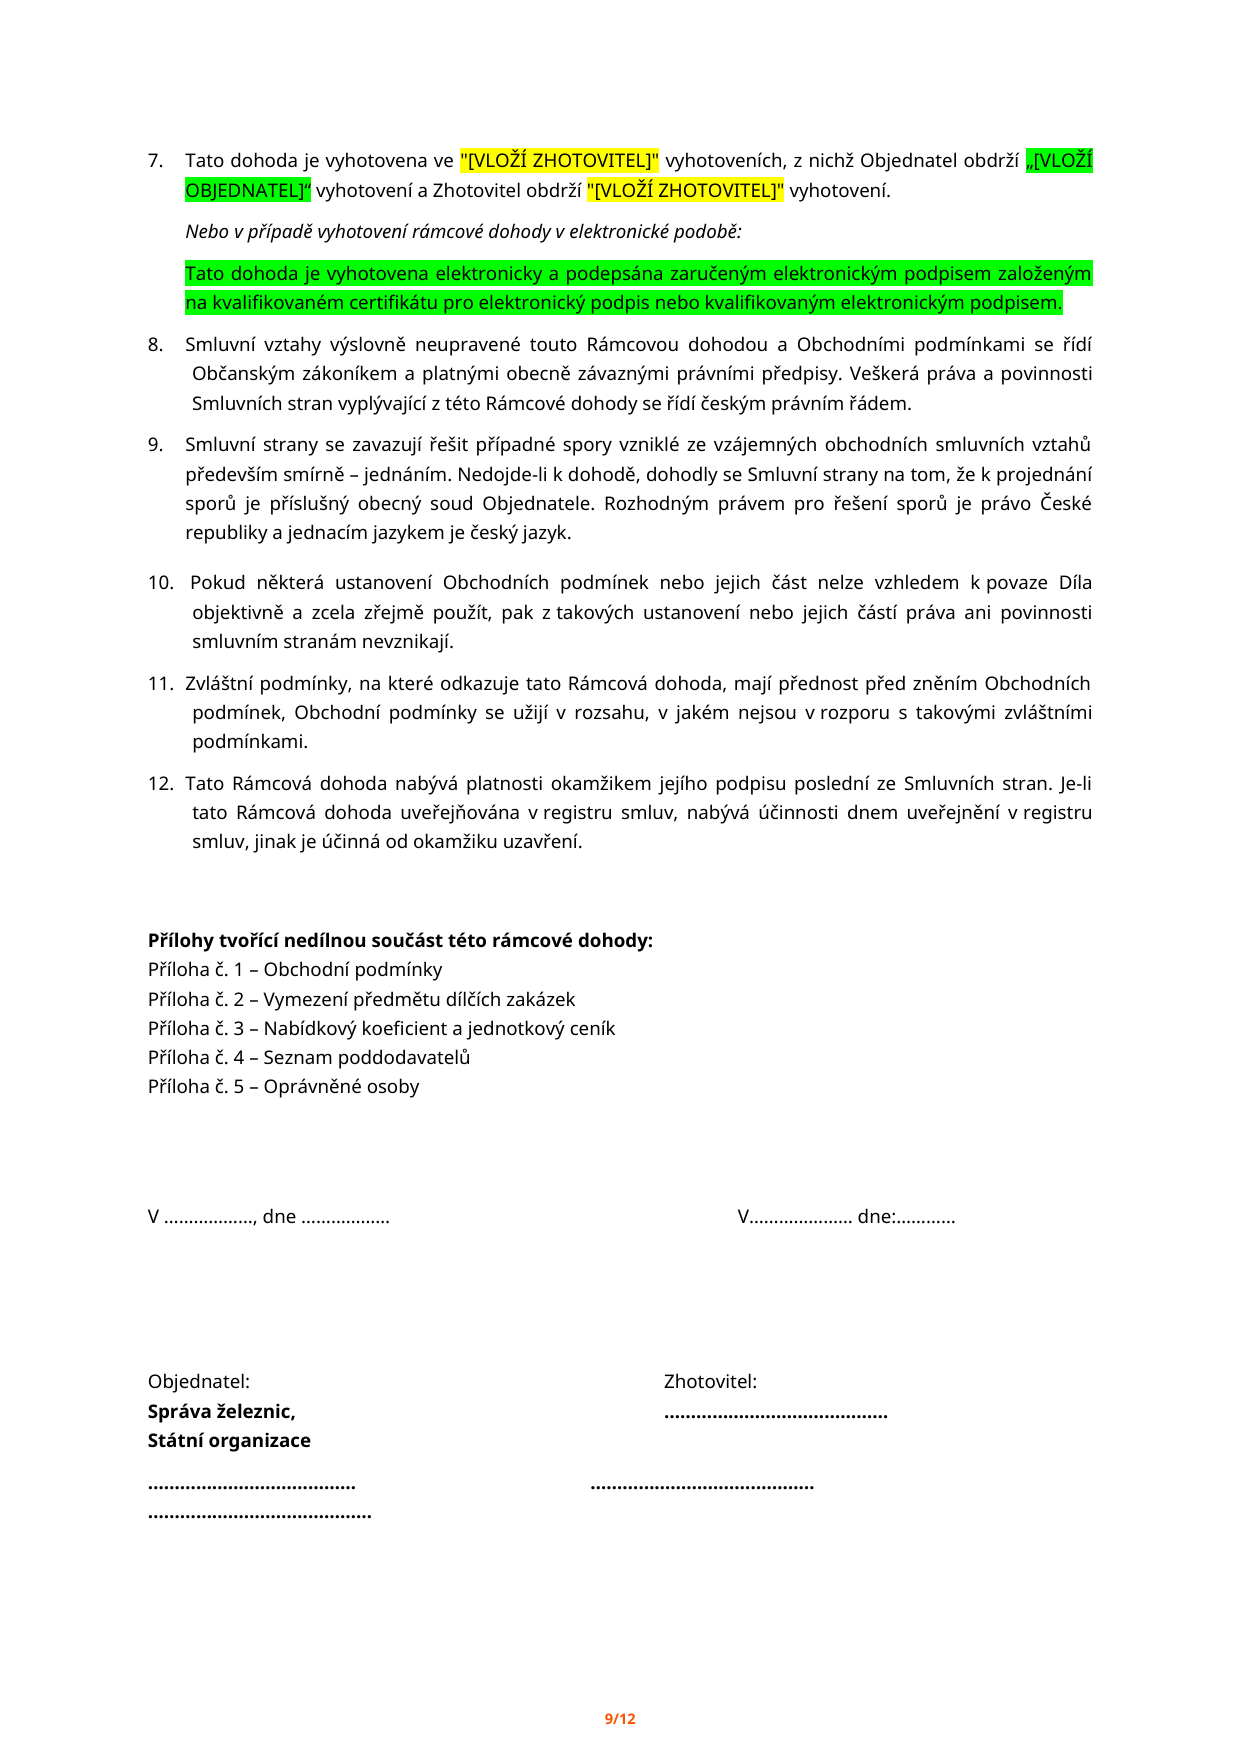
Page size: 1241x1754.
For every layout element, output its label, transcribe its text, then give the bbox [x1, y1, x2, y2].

text Přílohy tvořící nedílnou součást této rámcové dohody: [148, 927, 1095, 953]
text Správa železnic, …………………………………… [148, 1398, 1093, 1423]
text Nebo v případě vyhotovení rámcové dohody v elektronické podobě: [185, 219, 1093, 244]
text Příloha č. 1 – Obchodní podmínky [148, 957, 1095, 982]
text Státní organizace [148, 1427, 1093, 1453]
text Příloha č. 4 – Seznam poddodavatelů [148, 1044, 1095, 1070]
list Smluvní strany se zavazují řešit případné spory vzniklé ze vzájemných obchodních smluvních vztahů především smírně – jednáním. Nedojde-li k dohodě, dohodly se Smluvní strany na tom, že k projednání sporů je příslušný obecný soud Objednatele. Rozhodným právem pro řešení sporů je právo České republiky a jednacím jazykem je český jazyk. [148, 432, 1093, 545]
text Objednatel: Zhotovitel: [148, 1369, 1093, 1394]
list Pokud některá ustanovení Obchodních podmínek nebo jejich část nelze vzhledem k povaze Díla objektivně a zcela zřejmě použít, pak z takových ustanovení nebo jejich částí práva ani povinnosti smluvním stranám nevznikají. [148, 570, 1093, 654]
text Příloha č. 3 – Nabídkový koeficient a jednotkový ceník [148, 1015, 1095, 1041]
list Tato dohoda je vyhotovena ve "[VLOŽÍ ZHOTOVITEL]" vyhotoveních, z nichž Objednatel obdrží „[VLOŽÍ OBJEDNATEL]“ vyhotovení a Zhotovitel obdrží "[VLOŽÍ ZHOTOVITEL]" vyhotovení. [148, 148, 1093, 202]
text …………………………………… [148, 1498, 1093, 1553]
text V ………………, dne ……………… V………………… dne:………… [148, 1203, 1093, 1229]
text Příloha č. 2 – Vymezení předmětu dílčích zakázek [148, 986, 1095, 1011]
text ………………………………… …………………………………… [148, 1469, 1093, 1494]
list Zvláštní podmínky, na které odkazuje tato Rámcová dohoda, mají přednost před zněním Obchodních podmínek, Obchodní podmínky se užijí v rozsahu, v jakém nejsou v rozporu s takovými zvláštními podmínkami. [148, 670, 1093, 754]
list Smluvní vztahy výslovně neupravené touto Rámcovou dohodou a Obchodními podmínkami se řídí Občanským zákoníkem a platnými obecně závaznými právními předpisy. Veškerá práva a povinnosti Smluvních stran vyplývající z této Rámcové dohody se řídí českým právním řádem. [148, 331, 1093, 416]
text Tato dohoda je vyhotovena elektronicky a podepsána zaručeným elektronickým podpisem založeným na kvalifikovaném certifikátu pro elektronický podpis nebo kvalifikovaným elektronickým podpisem. [185, 286, 1093, 315]
list Tato Rámcová dohoda nabývá platnosti okamžikem jejího podpisu poslední ze Smluvních stran. Je-li tato Rámcová dohoda uveřejňována v registru smluv, nabývá účinnosti dnem uveřejnění v registru smluv, jinak je účinná od okamžiku uzavření. [148, 770, 1093, 854]
text Příloha č. 5 – Oprávněné osoby [148, 1074, 1095, 1099]
